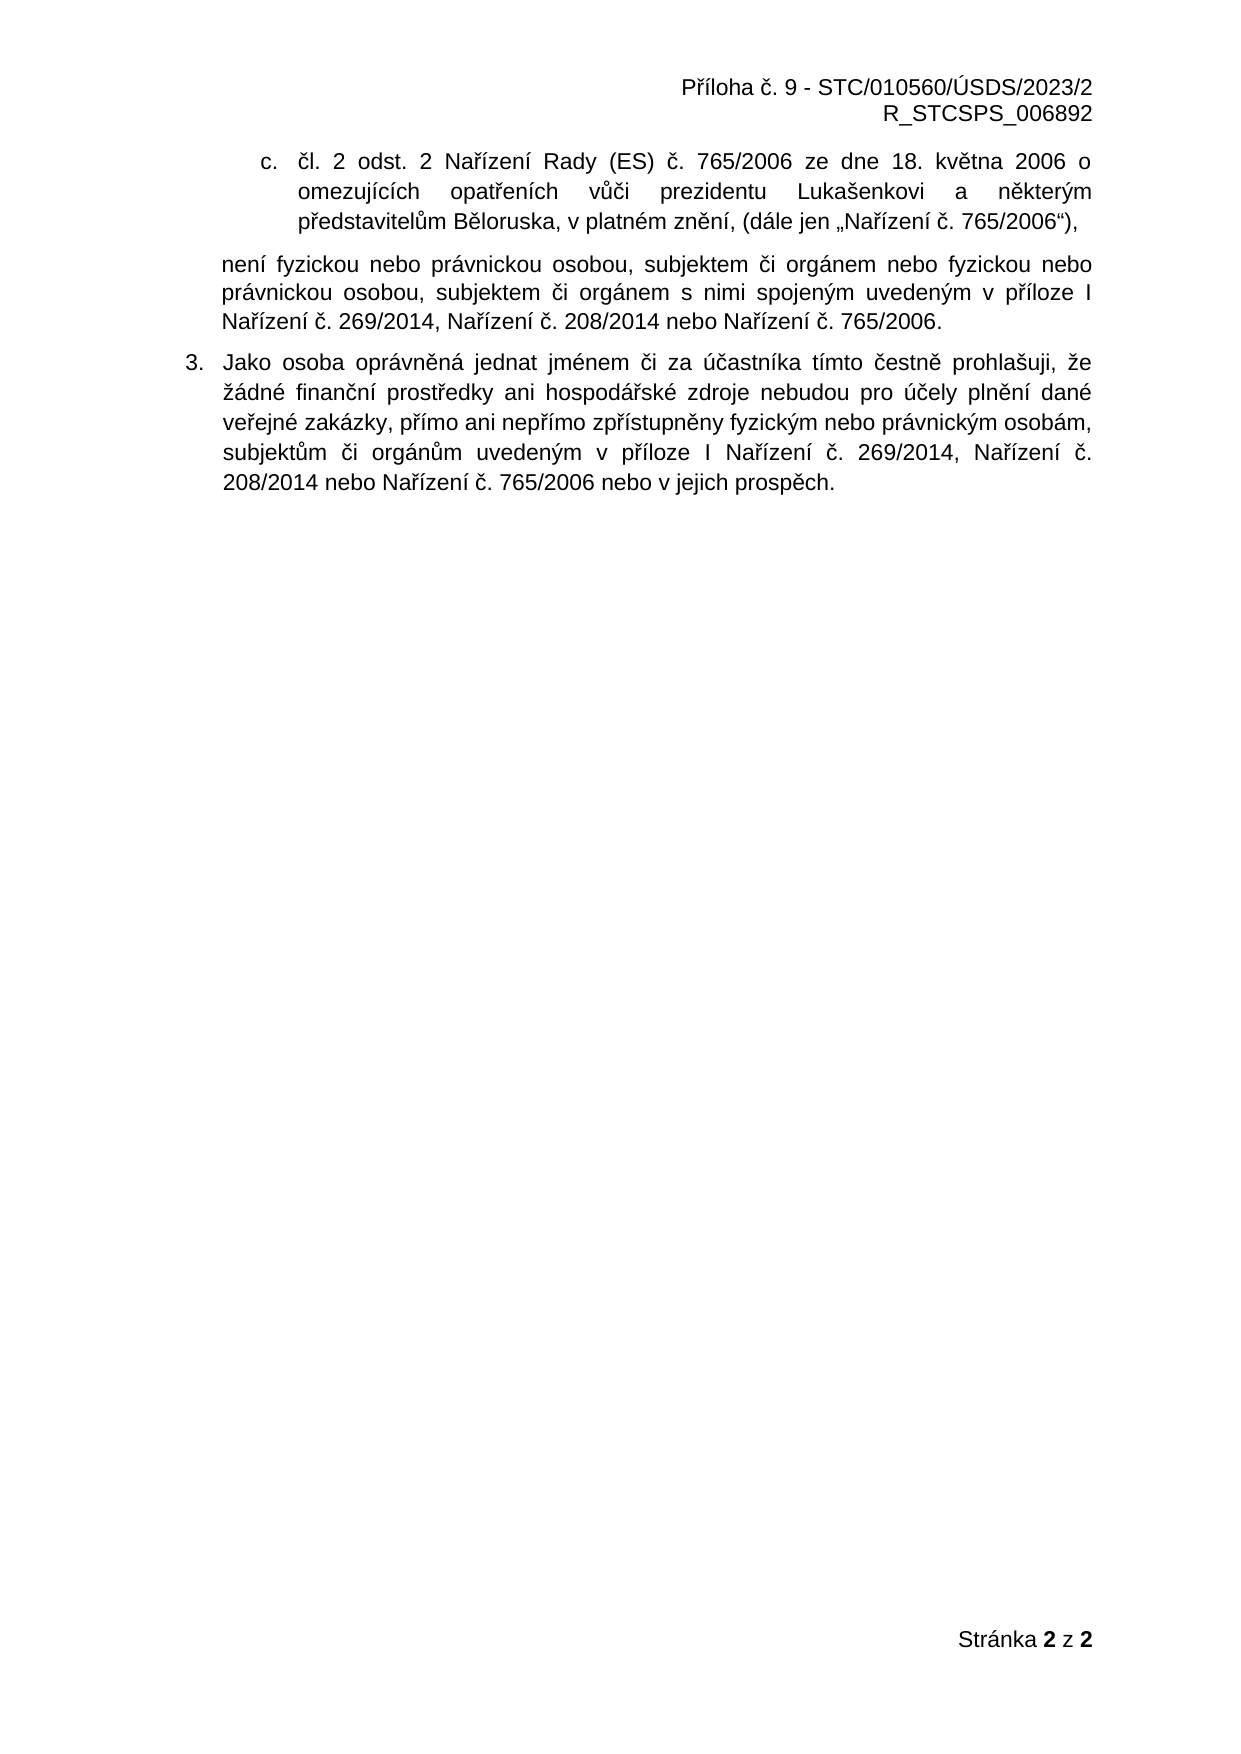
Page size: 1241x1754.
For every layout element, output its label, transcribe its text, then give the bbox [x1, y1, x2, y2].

list čl. 2 odst. 2 Nařízení Rady (ES) č. 765/2006 ze dne 18. května 2006 o omezujících opatřeních vůči prezidentu Lukašenkovi a některým představitelům Běloruska, v platném znění, (dále jen „Nařízení č. 765/2006“), [260, 148, 1093, 234]
text není fyzickou nebo právnickou osobou, subjektem či orgánem nebo fyzickou nebo právnickou osobou, subjektem či orgánem s nimi spojeným uvedeným v příloze I Nařízení č. 269/2014, Nařízení č. 208/2014 nebo Nařízení č. 765/2006. [221, 251, 1093, 334]
list Jako osoba oprávněná jednat jménem či za účastníka tímto čestně prohlašuji, že žádné finanční prostředky ani hospodářské zdroje nebudou pro účely plnění dané veřejné zakázky, přímo ani nepřímo zpřístupněny fyzickým nebo právnickým osobám, subjektům či orgánům uvedeným v příloze I Nařízení č. 269/2014, Nařízení č. 208/2014 nebo Nařízení č. 765/2006 nebo v jejich prospěch. [185, 348, 1093, 496]
